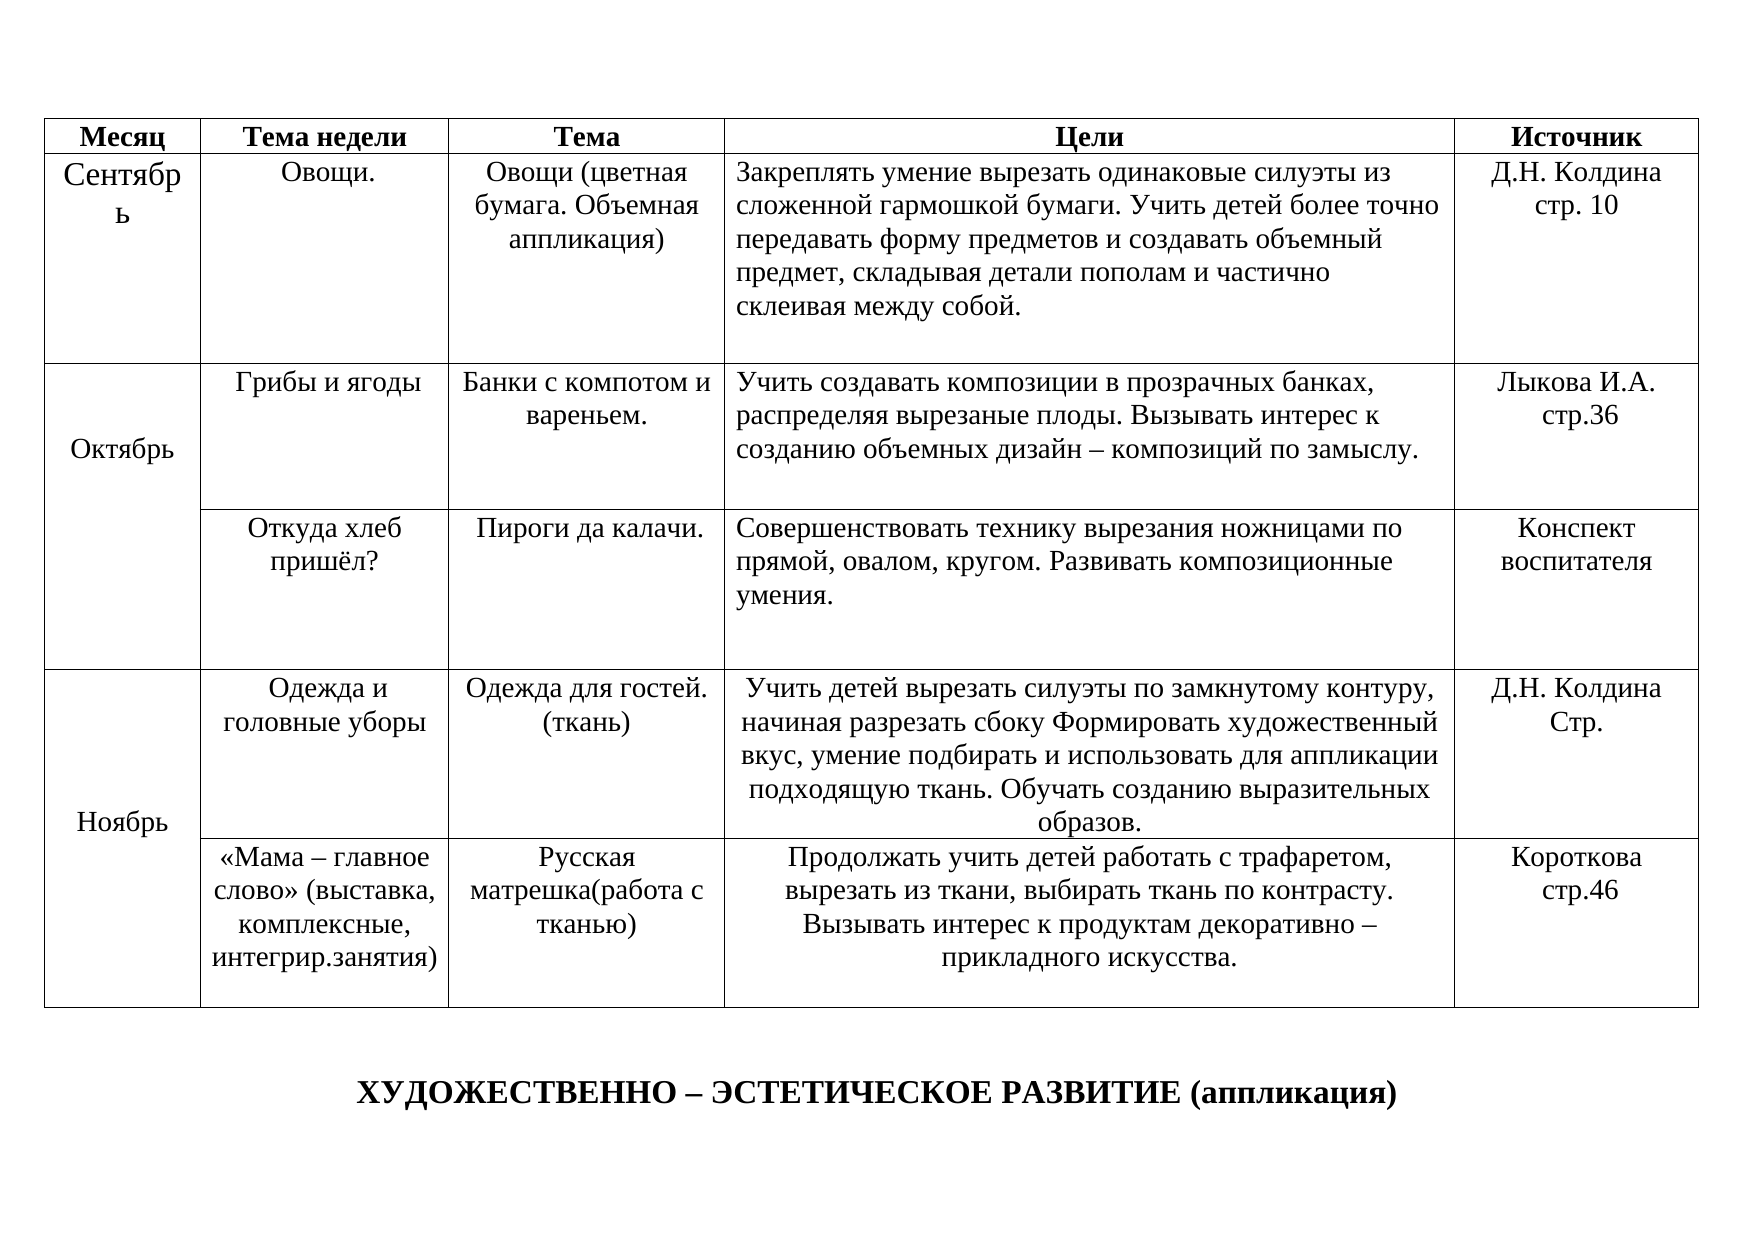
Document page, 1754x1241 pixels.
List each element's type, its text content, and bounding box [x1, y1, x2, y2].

table_cell Овощи. [201, 154, 448, 363]
table_cell Откуда хлеб пришёл? [201, 510, 448, 669]
table_header Тема недели [201, 119, 448, 153]
table_cell Конспект воспитателя [1455, 510, 1698, 669]
table_header Источник [1455, 119, 1698, 153]
table_cell «Мама – главное слово» (выставка, комплексные, интегрир.занятия) [201, 839, 448, 1007]
table_cell Грибы и ягоды [201, 364, 448, 509]
table_cell Учить создавать композиции в прозрачных банках, распределяя вырезаные плоды. Вызывать интерес к созданию объемных дизайн – композиций по замыслу. [725, 364, 1454, 509]
table_cell Короткова стр.46 [1455, 839, 1698, 1007]
table_cell Ноябрь [45, 670, 200, 1007]
table_cell Октябрь [45, 364, 200, 669]
table_cell Совершенствовать технику вырезания ножницами по прямой, овалом, кругом. Развивать композиционные умения. [725, 510, 1454, 669]
table_cell Русская матрешка(работа с тканью) [449, 839, 724, 1007]
table_cell Лыкова И.А. стр.36 [1455, 364, 1698, 509]
table_cell Одежда и головные уборы [201, 670, 448, 838]
table_cell Одежда для гостей.(ткань) [449, 670, 724, 838]
table_header Месяц [45, 119, 200, 153]
table_cell Пироги да калачи. [449, 510, 724, 669]
table_cell Д.Н. Колдина Стр. [1455, 670, 1698, 838]
table_cell Продолжать учить детей работать с трафаретом, вырезать из ткани, выбирать ткань по контрасту. Вызывать интерес к продуктам декоративно – прикладного искусства. [725, 839, 1454, 1007]
table_cell Д.Н. Колдина стр. 10 [1455, 154, 1698, 363]
table_cell Сентябрь [45, 154, 200, 363]
table_cell Овощи (цветная бумага. Объемная аппликация) [449, 154, 724, 363]
table_header Тема [449, 119, 724, 153]
table_cell Закреплять умение вырезать одинаковые силуэты из сложенной гармошкой бумаги. Учить детей более точно передавать форму предметов и создавать объемный предмет, складывая детали пополам и частично склеивая между собой. [725, 154, 1454, 363]
table_cell Учить детей вырезать силуэты по замкнутому контуру, начиная разрезать сбоку Формировать художественный вкус, умение подбирать и использовать для аппликации подходящую ткань. Обучать созданию выразительных образов. [725, 670, 1454, 838]
table_cell Банки с компотом и вареньем. [449, 364, 724, 509]
text ХУДОЖЕСТВЕННО – ЭСТЕТИЧЕСКОЕ РАЗВИТИЕ (аппликация) [118, 1073, 1636, 1111]
table_header Цели [725, 119, 1454, 153]
